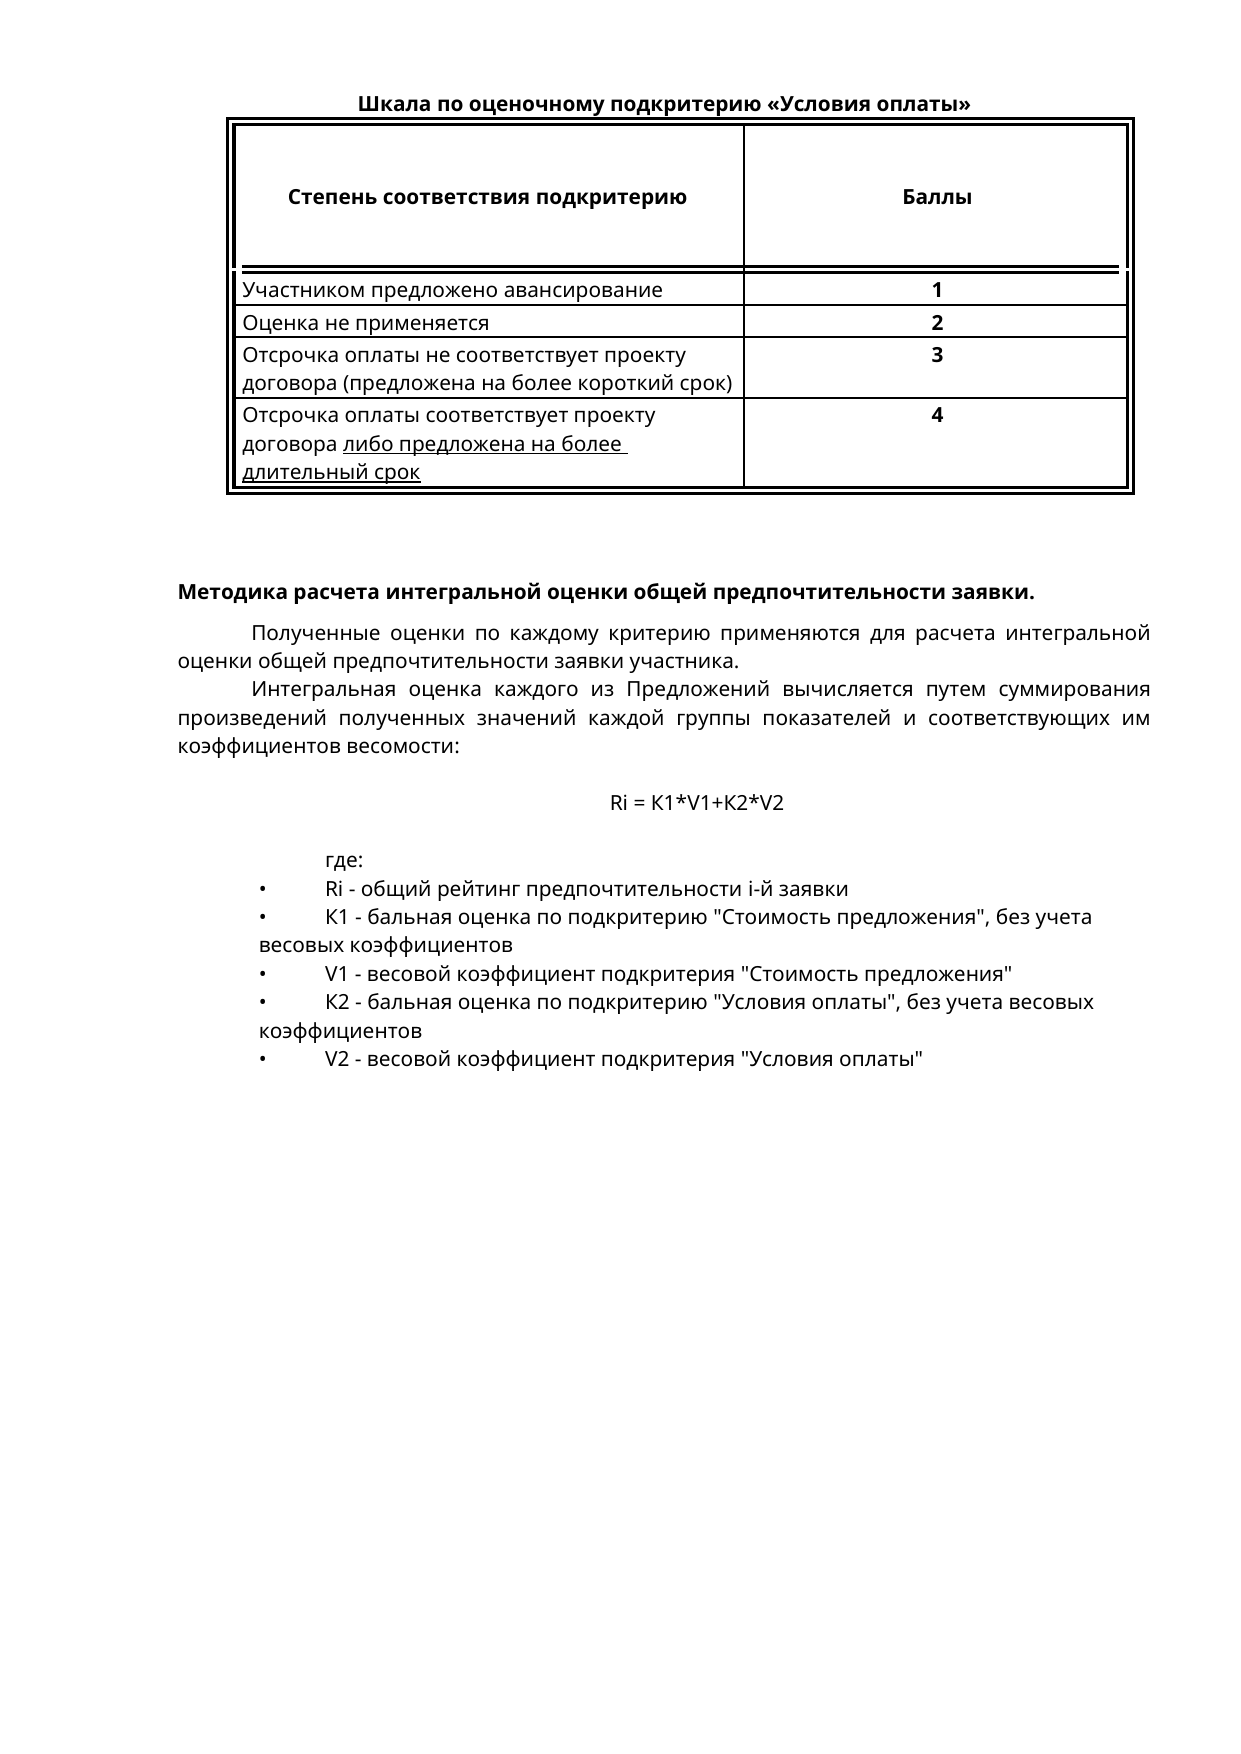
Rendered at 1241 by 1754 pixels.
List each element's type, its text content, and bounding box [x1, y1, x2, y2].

text Методика расчета интегральной оценки общей предпочтительности заявки. [177, 577, 1152, 605]
text • К2 - бальная оценка по подкритерию "Условия оплаты", без учета весовых коэффициентов [258, 987, 1135, 1044]
text Интегральная оценка каждого из Предложений вычисляется путем суммирования произведений полученных значений каждой группы показателей и соответствующих им коэффициентов весомости: [177, 674, 1152, 760]
text • V2 - весовой коэффициент подкритерия "Условия оплаты" [258, 1044, 1135, 1073]
table_cell Оценка не применяется [236, 306, 743, 336]
text • V1 - весовой коэффициент подкритерия "Стоимость предложения" [258, 959, 1135, 987]
table_cell 3 [745, 338, 1126, 397]
table_header Степень соответствия подкритерию [231, 120, 744, 264]
text Шкала по оценочному подкритерию «Условия оплаты» [177, 89, 1152, 117]
table_header Баллы [744, 120, 1130, 264]
text • Ri - общий рейтинг предпочтительности i-й заявки [258, 874, 1135, 902]
table_cell 1 [745, 265, 1130, 304]
table_cell 4 [745, 399, 1126, 486]
text Ri = К1*V1+К2*V2 [258, 788, 1135, 817]
text где: [258, 845, 1135, 874]
table_cell 2 [745, 306, 1126, 336]
table_cell Отсрочка оплаты соответствует проекту договора либо предложена на более длительный срок [236, 399, 743, 486]
table_cell Участником предложено авансирование [231, 265, 743, 304]
table_cell Отсрочка оплаты не соответствует проекту договора (предложена на более короткий срок) [236, 338, 743, 397]
text Полученные оценки по каждому критерию применяются для расчета интегральной оценки общей предпочтительности заявки участника. [177, 618, 1152, 674]
text • К1 - бальная оценка по подкритерию "Стоимость предложения", без учета весовых коэффициентов [258, 902, 1135, 959]
